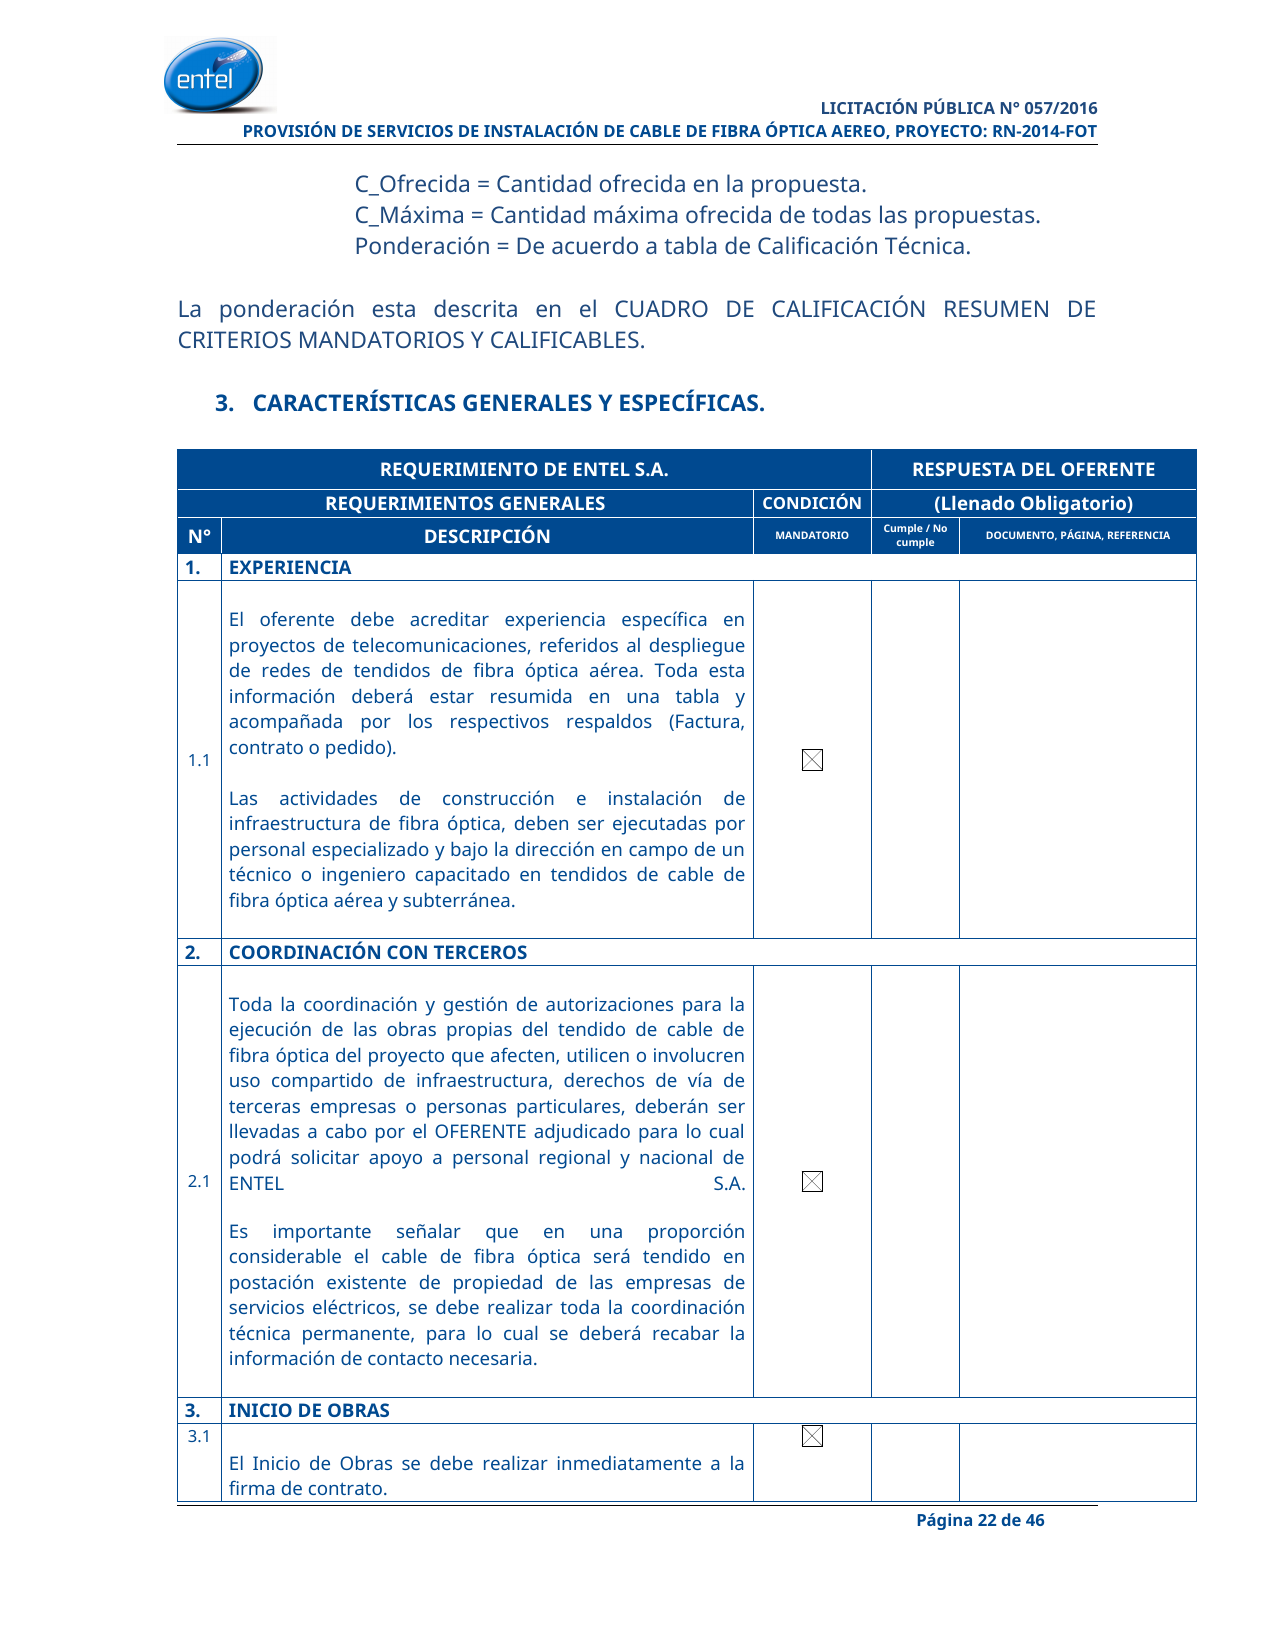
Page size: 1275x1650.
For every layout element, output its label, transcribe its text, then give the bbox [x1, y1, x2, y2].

table_cell DOCUMENTO, PÁGINA, REFERENCIA [960, 518, 1196, 553]
table_cell [872, 966, 959, 1397]
table_cell [960, 966, 1196, 1397]
table_cell [960, 581, 1196, 938]
table_cell El Inicio de Obras se debe realizar inmediatamente a la firma de contrato. [222, 1424, 753, 1501]
table_cell COORDINACIÓN CON TERCEROS [222, 939, 1196, 965]
table_cell [960, 1424, 1196, 1501]
table_cell [754, 966, 871, 1397]
table_cell MANDATORIO [754, 518, 871, 553]
table_cell [872, 581, 959, 938]
table_cell [754, 1424, 871, 1501]
text La ponderación esta descrita en el CUADRO DE CALIFICACIÓN RESUMEN DE CRITERIOS MANDATORIOS Y CALIFICABLES. [177, 293, 1098, 355]
list Ponderación = De acuerdo a tabla de Calificación Técnica. [354, 230, 1098, 261]
table_cell DESCRIPCIÓN [222, 518, 753, 553]
table_cell 1. [178, 554, 221, 580]
table_cell El oferente debe acreditar experiencia específica en proyectos de telecomunicaciones, referidos al despliegue de redes de tendidos de fibra óptica aérea. Toda esta información deberá estar resumida en una tabla y acompañada por los respectivos respaldos (Factura, contrato o pedido). Las actividades de construcción e instalación de infraestructura de fibra óptica, deben ser ejecutadas por personal especializado y bajo la dirección en campo de un técnico o ingeniero capacitado en tendidos de cable de fibra óptica aérea y subterránea. [222, 581, 753, 938]
list C_Máxima = Cantidad máxima ofrecida de todas las propuestas. [354, 199, 1098, 230]
table_cell 2.1 [178, 966, 221, 1397]
table_header RESPUESTA DEL OFERENTE [872, 450, 1196, 489]
table_cell INICIO DE OBRAS [222, 1398, 1196, 1423]
table_cell Cumple / No cumple [872, 518, 959, 553]
table_header REQUERIMIENTO DE ENTEL S.A. [178, 450, 871, 489]
table_cell EXPERIENCIA [222, 554, 1196, 580]
table_cell REQUERIMIENTOS GENERALES [178, 490, 753, 517]
list CARACTERÍSTICAS GENERALES Y ESPECÍFICAS. [215, 386, 1098, 418]
table_cell [872, 1424, 959, 1501]
picture [163, 36, 278, 114]
table_cell 3.1 [178, 1424, 221, 1501]
table_cell N° [178, 518, 221, 553]
table_cell [754, 581, 871, 938]
table_cell 1.1 [178, 581, 221, 938]
table_cell 2. [178, 939, 221, 965]
list C_Ofrecida = Cantidad ofrecida en la propuesta. [354, 168, 1098, 199]
table_cell 3. [178, 1398, 221, 1423]
table_cell Toda la coordinación y gestión de autorizaciones para la ejecución de las obras propias del tendido de cable de fibra óptica del proyecto que afecten, utilicen o involucren uso compartido de infraestructura, derechos de vía de terceras empresas o personas particulares, deberán ser llevadas a cabo por el OFERENTE adjudicado para lo cual podrá solicitar apoyo a personal regional y nacional de ENTEL S.A. Es importante señalar que en una proporción considerable el cable de fibra óptica será tendido en postación existente de propiedad de las empresas de servicios eléctricos, se debe realizar toda la coordinación técnica permanente, para lo cual se deberá recabar la información de contacto necesaria. [222, 966, 753, 1397]
table_cell CONDICIÓN [754, 490, 871, 517]
table_cell (Llenado Obligatorio) [872, 490, 1196, 517]
